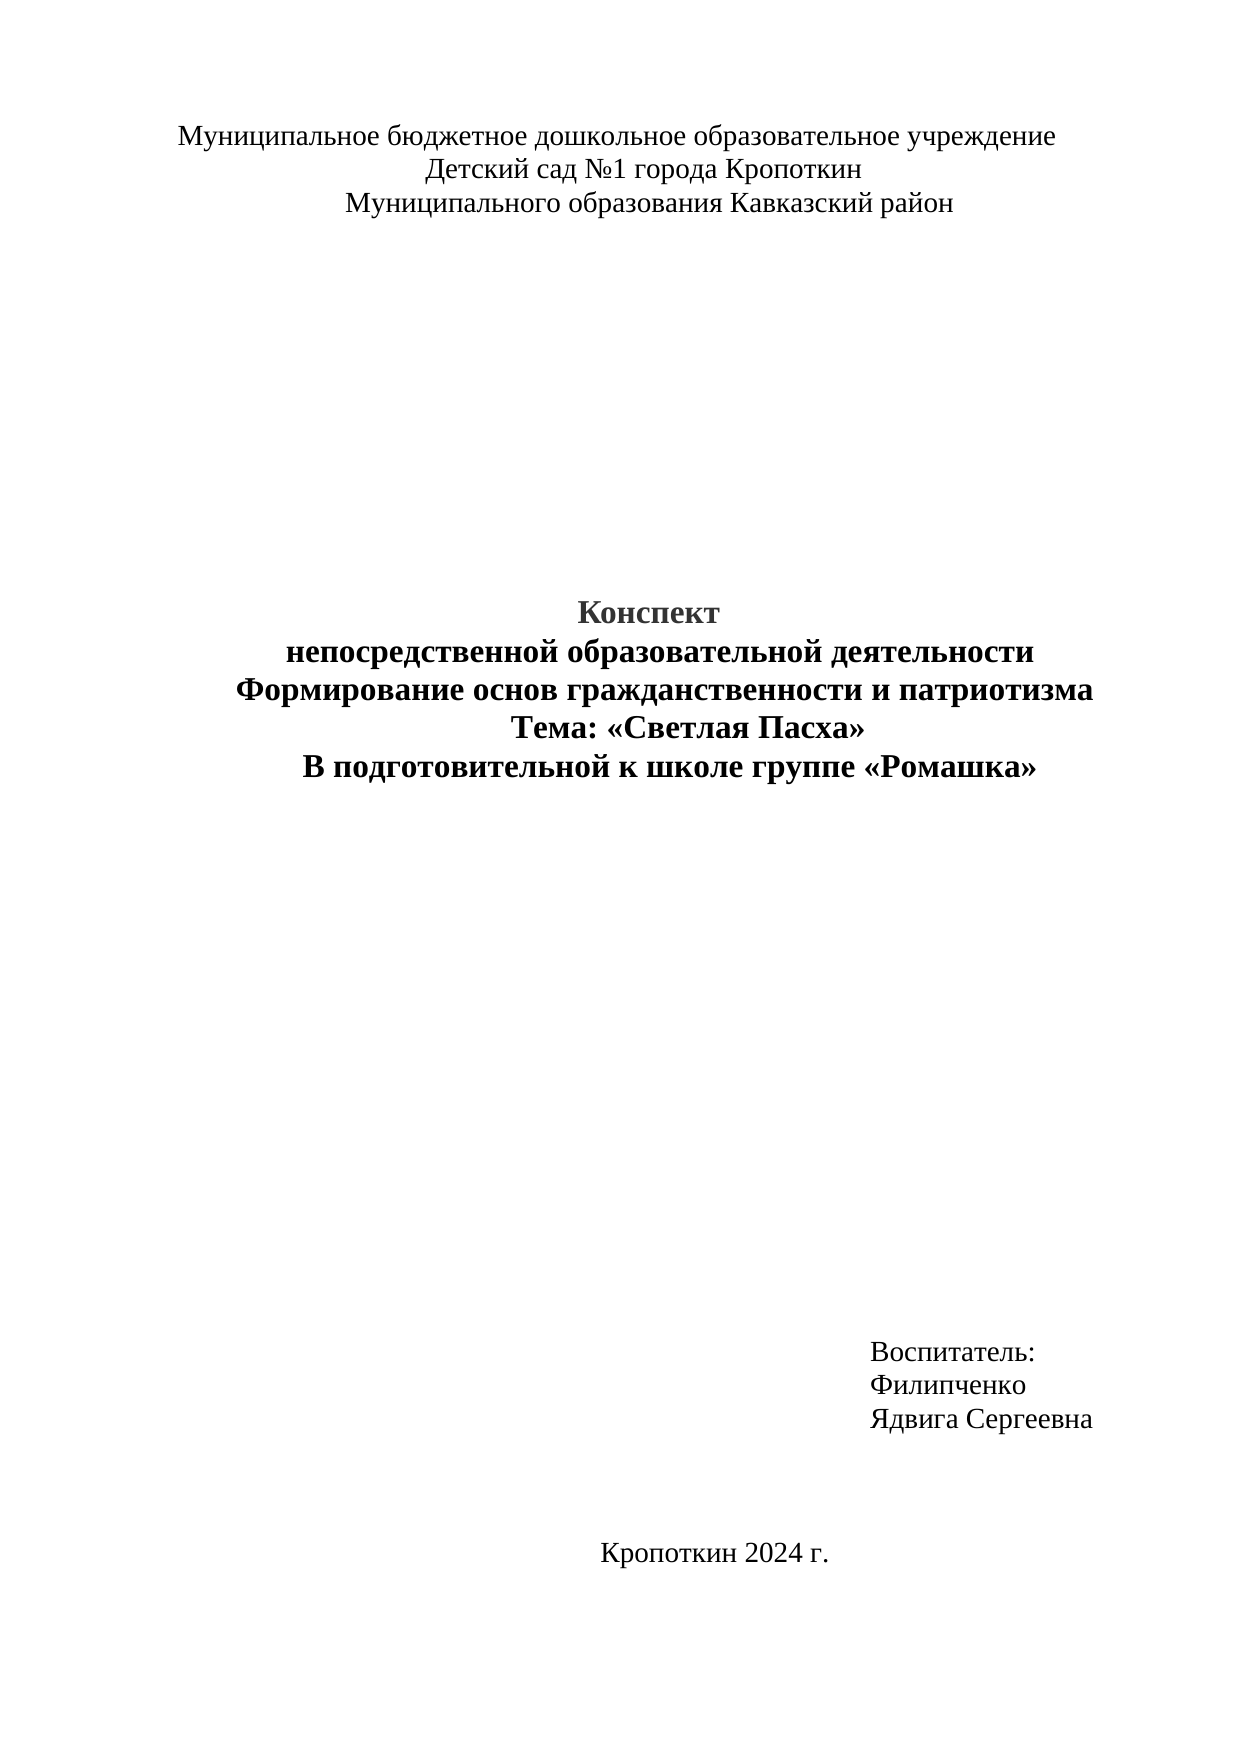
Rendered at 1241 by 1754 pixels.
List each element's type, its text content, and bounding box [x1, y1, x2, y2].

text Кропоткин 2024 г. [177, 1535, 1152, 1568]
text Тема: «Светлая Пасха» [177, 707, 1152, 746]
text Ядвига Сергеевна [177, 1401, 1152, 1434]
text Муниципального образования Кавказский район [177, 185, 1152, 219]
text Детский сад №1 города Кропоткин [177, 152, 1152, 185]
text В подготовительной к школе группе «Ромашка» [177, 746, 1152, 784]
text Формирование основ гражданственности и патриотизма [177, 669, 1152, 707]
text Муниципальное бюджетное дошкольное образовательное учреждение [177, 118, 1152, 152]
text непосредственной образовательной деятельности [177, 631, 1152, 669]
text Филипченко [177, 1367, 1152, 1401]
text Воспитатель: [177, 1334, 1152, 1367]
text Конспект [177, 592, 1152, 631]
